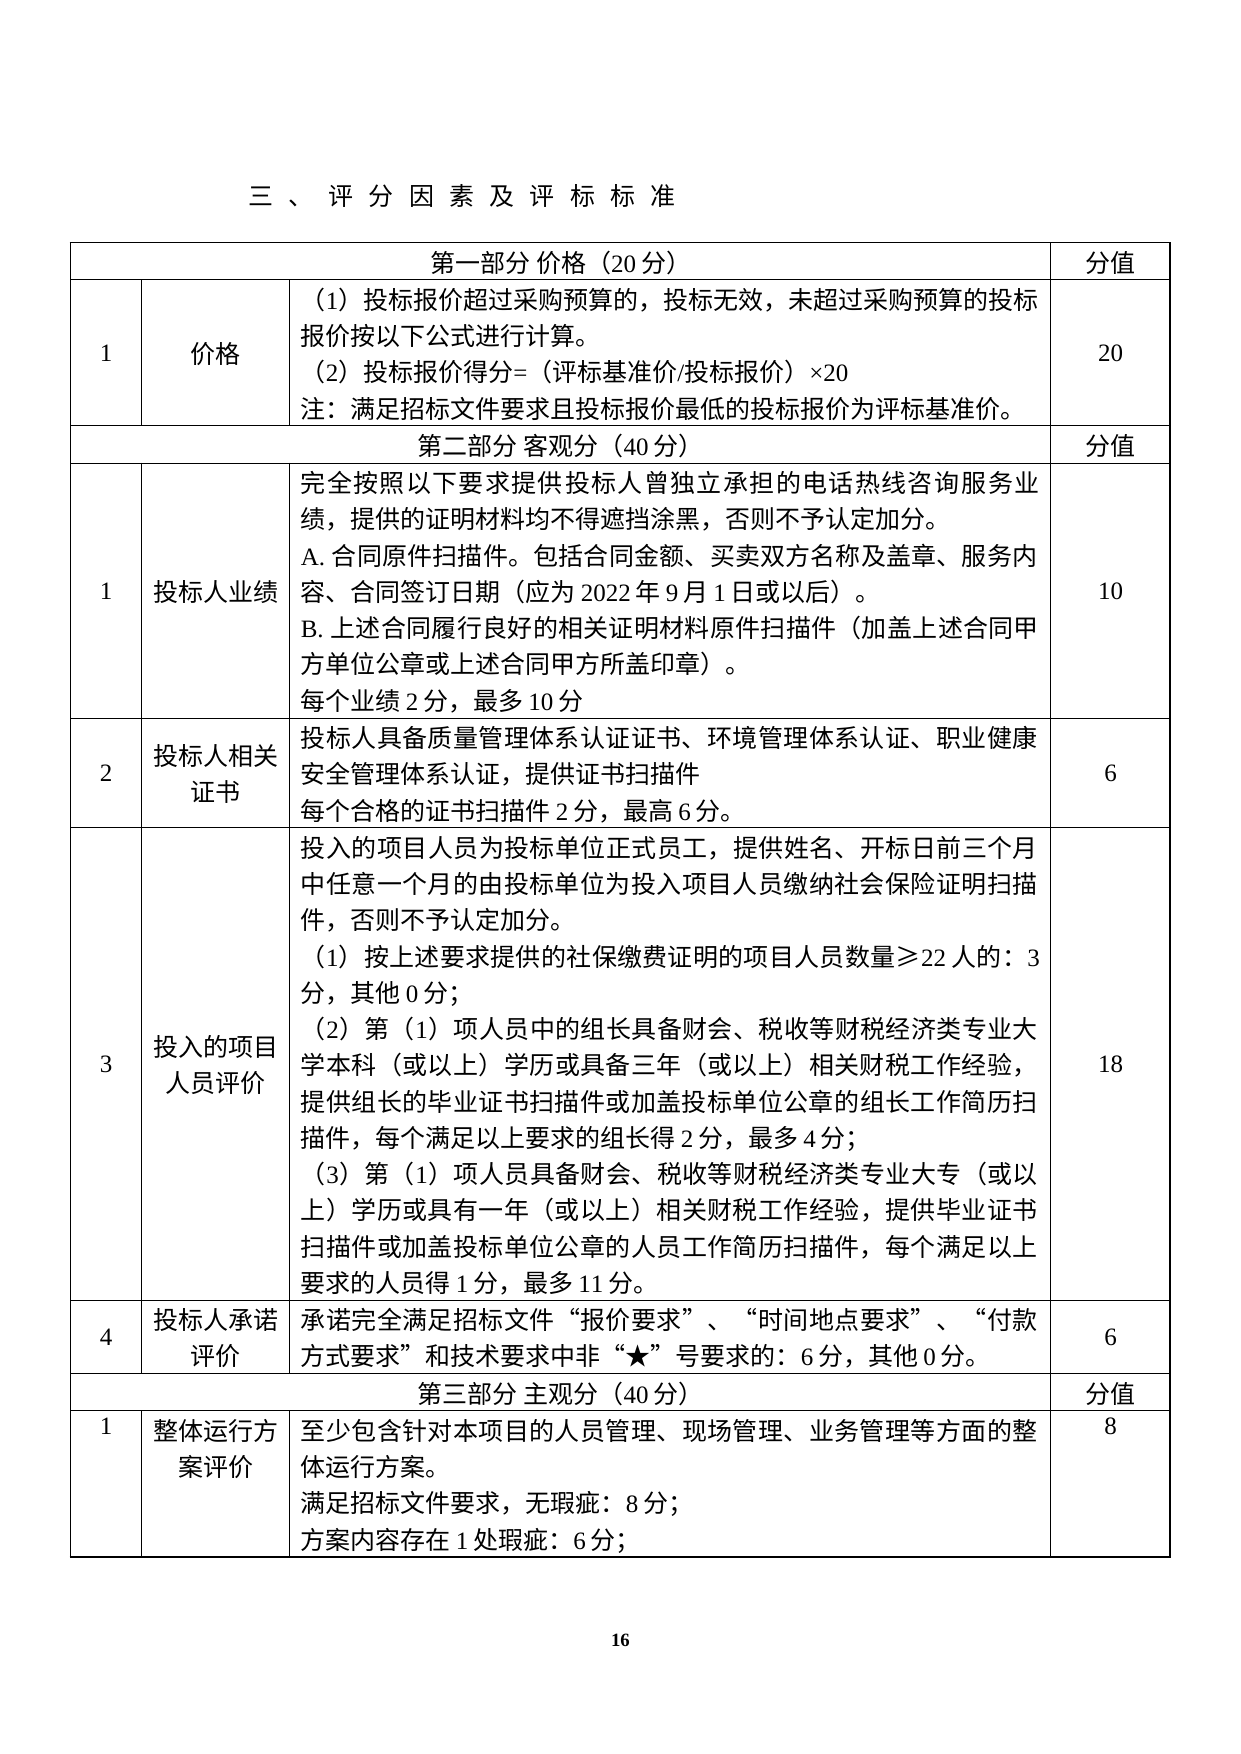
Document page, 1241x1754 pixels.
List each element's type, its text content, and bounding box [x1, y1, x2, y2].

table_cell （1）投标报价超过采购预算的，投标无效，未超过采购预算的投标报价按以下公式进行计算。 （2）投标报价得分=（评标基准价/投标报价）×20 注：满足招标文件要求且投标报价最低的投标报价为评标基准价。 [290, 280, 1050, 425]
table_cell 2 [71, 719, 141, 827]
table_cell 20 [1051, 280, 1169, 425]
table_cell 投标人相关证书 [142, 719, 289, 827]
table_header 分值 [1051, 243, 1169, 279]
table_cell 6 [1051, 719, 1169, 827]
table_cell 18 [1051, 828, 1169, 1299]
table_cell 1 [71, 464, 141, 717]
table_cell 投标人业绩 [142, 464, 289, 717]
table_cell 第三部分 主观分（40分） [71, 1374, 1050, 1410]
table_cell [290, 1411, 1050, 1556]
table_cell 分值 [1051, 1374, 1169, 1410]
table_cell 3 [71, 828, 141, 1299]
table_cell 分值 [1051, 426, 1169, 463]
table_cell 8 [1051, 1411, 1169, 1556]
table_cell 投入的项目人员为投标单位正式员工，提供姓名、开标日前三个月中任意一个月的由投标单位为投入项目人员缴纳社会保险证明扫描件，否则不予认定加分。 （1）按上述要求提供的社保缴费证明的项目人员数量≥22人的：3分，其他0分； （2）第（1）项人员中的组长具备财会、税收等财税经济类专业大学本科（或以上）学历或具备三年（或以上）相关财税工作经验，提供组长的毕业证书扫描件或加盖投标单位公章的组长工作简历扫描件，每个满足以上要求的组长得2分，最多4分； （3）第（1）项人员具备财会、税收等财税经济类专业大专（或以上）学历或具有一年（或以上）相关财税工作经验，提供毕业证书扫描件或加盖投标单位公章的人员工作简历扫描件，每个满足以上要求的人员得1分，最多11分。 [290, 828, 1050, 1299]
text 三、评分因素及评标标准 [188, 164, 1052, 224]
table_cell 整体运行方案评价 [142, 1411, 289, 1556]
table_cell 价格 [142, 280, 289, 425]
table_cell 承诺完全满足招标文件“报价要求”、“时间地点要求”、“付款方式要求”和技术要求中非“★”号要求的：6分，其他0分。 [290, 1301, 1050, 1373]
table_cell 第二部分 客观分（40分） [71, 426, 1050, 463]
table_cell 6 [1051, 1301, 1169, 1373]
table_cell 1 [71, 1411, 141, 1556]
table_cell 1 [71, 280, 141, 425]
table_cell 完全按照以下要求提供投标人曾独立承担的电话热线咨询服务业绩，提供的证明材料均不得遮挡涂黑，否则不予认定加分。 A. 合同原件扫描件。包括合同金额、买卖双方名称及盖章、服务内容、合同签订日期（应为2022年9月1日或以后）。 B. 上述合同履行良好的相关证明材料原件扫描件（加盖上述合同甲方单位公章或上述合同甲方所盖印章）。 每个业绩2分，最多10分 [290, 464, 1050, 717]
table_cell 10 [1051, 464, 1169, 717]
table_cell 4 [71, 1301, 141, 1373]
table_header 第一部分 价格（20分） [71, 243, 1050, 279]
table_cell 投标人具备质量管理体系认证证书、环境管理体系认证、职业健康安全管理体系认证，提供证书扫描件 每个合格的证书扫描件2分，最高6分。 [290, 719, 1050, 827]
table_cell 投标人承诺评价 [142, 1301, 289, 1373]
table_cell 投入的项目人员评价 [142, 828, 289, 1299]
